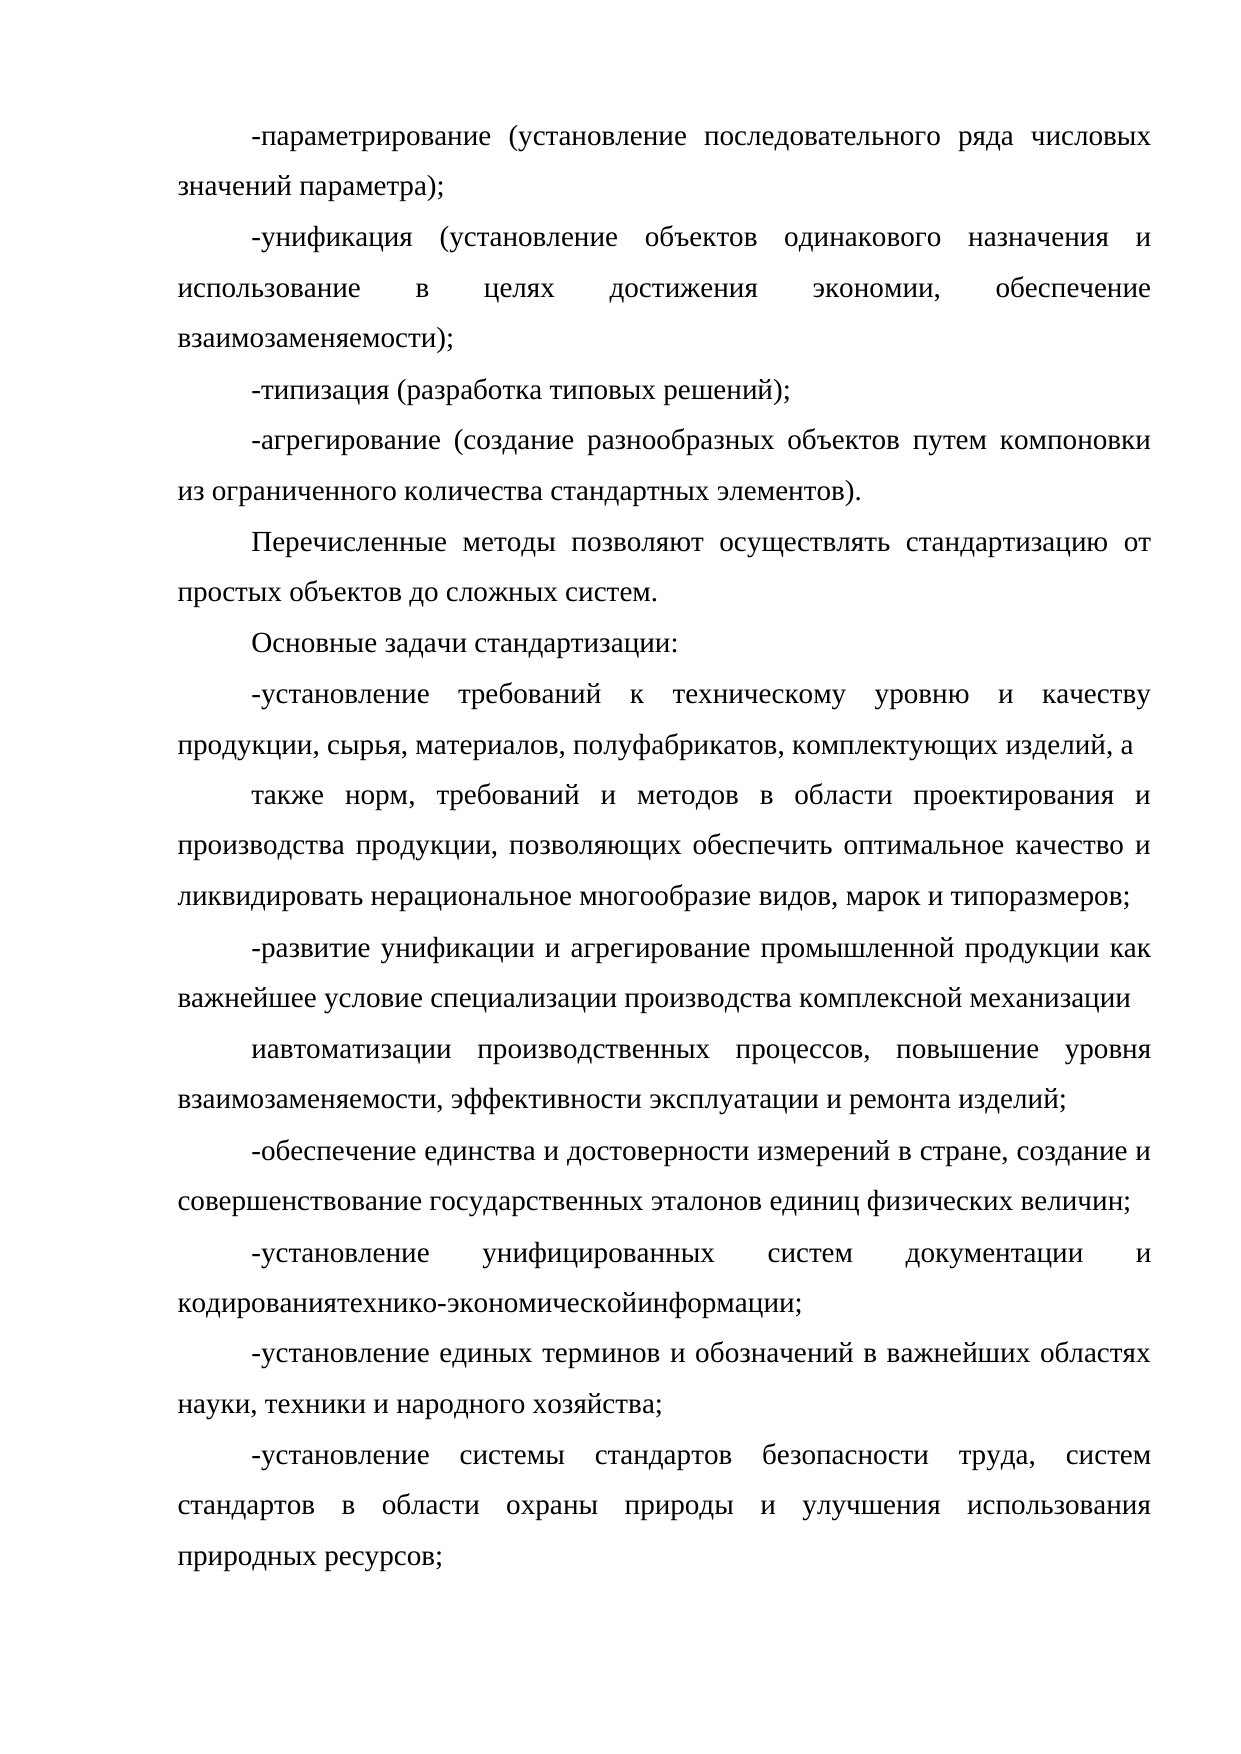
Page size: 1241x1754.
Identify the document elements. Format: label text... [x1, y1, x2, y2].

text -агрегирование (создание разнообразных объектов путем компоновки из ограниченного количества стандартных элементов). [177, 422, 1152, 506]
text -параметрирование (установление последовательного ряда числовых значений параметра); [177, 118, 1152, 202]
text -установление требований к техническому уровню и качеству продукции, сырья, материалов, полуфабрикатов, комплектующих изделий, а [177, 677, 1152, 760]
text иавтоматизации производственных процессов, повышение уровня взаимозаменяемости, эффективности эксплуатации и ремонта изделий; [177, 1031, 1152, 1115]
text -установление системы стандартов безопасности труда, систем стандартов в области охраны природы и улучшения использования природных ресурсов; [177, 1437, 1152, 1571]
text Основные задачи стандартизации: [177, 625, 1152, 659]
text -установление унифицированных систем документации и кодированиятехнико-экономическойинформации; [177, 1235, 1152, 1319]
text -развитие унификации и агрегирование промышленной продукции как важнейшее условие специализации производства комплексной механизации [177, 930, 1152, 1014]
text также норм, требований и методов в области проектирования и производства продукции, позволяющих обеспечить оптимальное качество и ликвидировать нерациональное многообразие видов, марок и типоразмеров; [177, 777, 1152, 911]
text -унификация (установление объектов одинакового назначения и использование в целях достижения экономии, обеспечение взаимозаменяемости); [177, 219, 1152, 354]
text -типизация (разработка типовых решений); [177, 372, 1152, 406]
text -обеспечение единства и достоверности измерений в стране, создание и совершенствование государственных эталонов единиц физических величин; [177, 1133, 1152, 1217]
text Перечисленные методы позволяют осуществлять стандартизацию от простых объектов до сложных систем. [177, 524, 1152, 608]
text -установление единых терминов и обозначений в важнейших областях науки, техники и народного хозяйства; [177, 1336, 1152, 1419]
